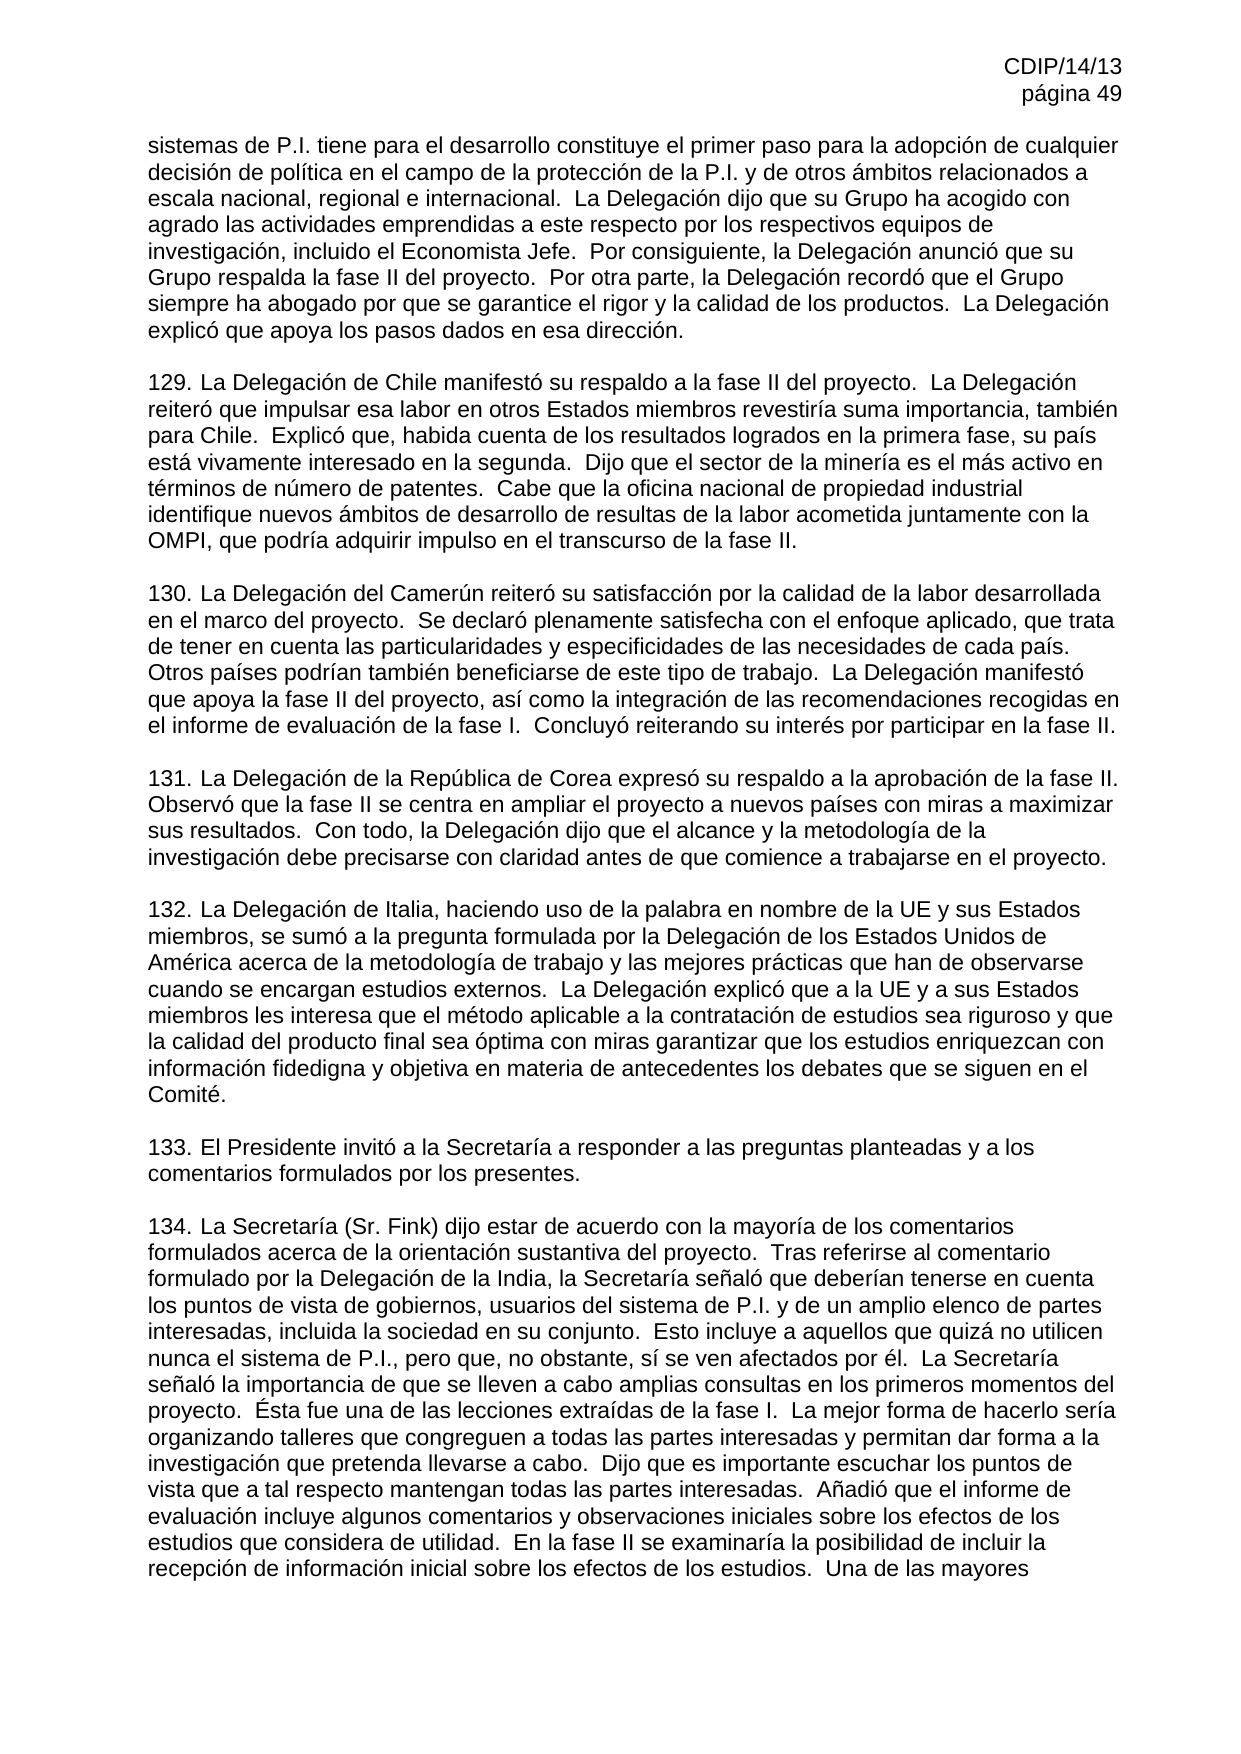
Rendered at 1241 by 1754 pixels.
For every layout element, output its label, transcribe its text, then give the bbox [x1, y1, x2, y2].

list La Delegación del Camerún reiteró su satisfacción por la calidad de la labor desarrollada en el marco del proyecto. Se declaró plenamente satisfecha con el enfoque aplicado, que trata de tener en cuenta las particularidades y especificidades de las necesidades de cada país. Otros países podrían también beneficiarse de este tipo de trabajo. La Delegación manifestó que apoya la fase II del proyecto, así como la integración de las recomendaciones recogidas en el informe de evaluación de la fase I. Concluyó reiterando su interés por participar en la fase II. [148, 580, 1122, 738]
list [148, 132, 1122, 343]
list El Presidente invitó a la Secretaría a responder a las preguntas planteadas y a los comentarios formulados por los presentes. [148, 1134, 1122, 1186]
list La Delegación de Chile manifestó su respaldo a la fase II del proyecto. La Delegación reiteró que impulsar esa labor en otros Estados miembros revestiría suma importancia, también para Chile. Explicó que, habida cuenta de los resultados logrados en la primera fase, su país está vivamente interesado en la segunda. Dijo que el sector de la minería es el más activo en términos de número de patentes. Cabe que la oficina nacional de propiedad industrial identifique nuevos ámbitos de desarrollo de resultas de la labor acometida juntamente con la OMPI, que podría adquirir impulso en el transcurso de la fase II. [148, 369, 1122, 554]
list La Delegación de la República de Corea expresó su respaldo a la aprobación de la fase II. Observó que la fase II se centra en ampliar el proyecto a nuevos países con miras a maximizar sus resultados. Con todo, la Delegación dijo que el alcance y la metodología de la investigación debe precisarse con claridad antes de que comience a trabajarse en el proyecto. [148, 765, 1122, 870]
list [148, 1213, 1122, 1582]
list La Delegación de Italia, haciendo uso de la palabra en nombre de la UE y sus Estados miembros, se sumó a la pregunta formulada por la Delegación de los Estados Unidos de América acerca de la metodología de trabajo y las mejores prácticas que han de observarse cuando se encargan estudios externos. La Delegación explicó que a la UE y a sus Estados miembros les interesa que el método aplicable a la contratación de estudios sea riguroso y que la calidad del producto final sea óptima con miras garantizar que los estudios enriquezcan con información fidedigna y objetiva en materia de antecedentes los debates que se siguen en el Comité. [148, 896, 1122, 1107]
